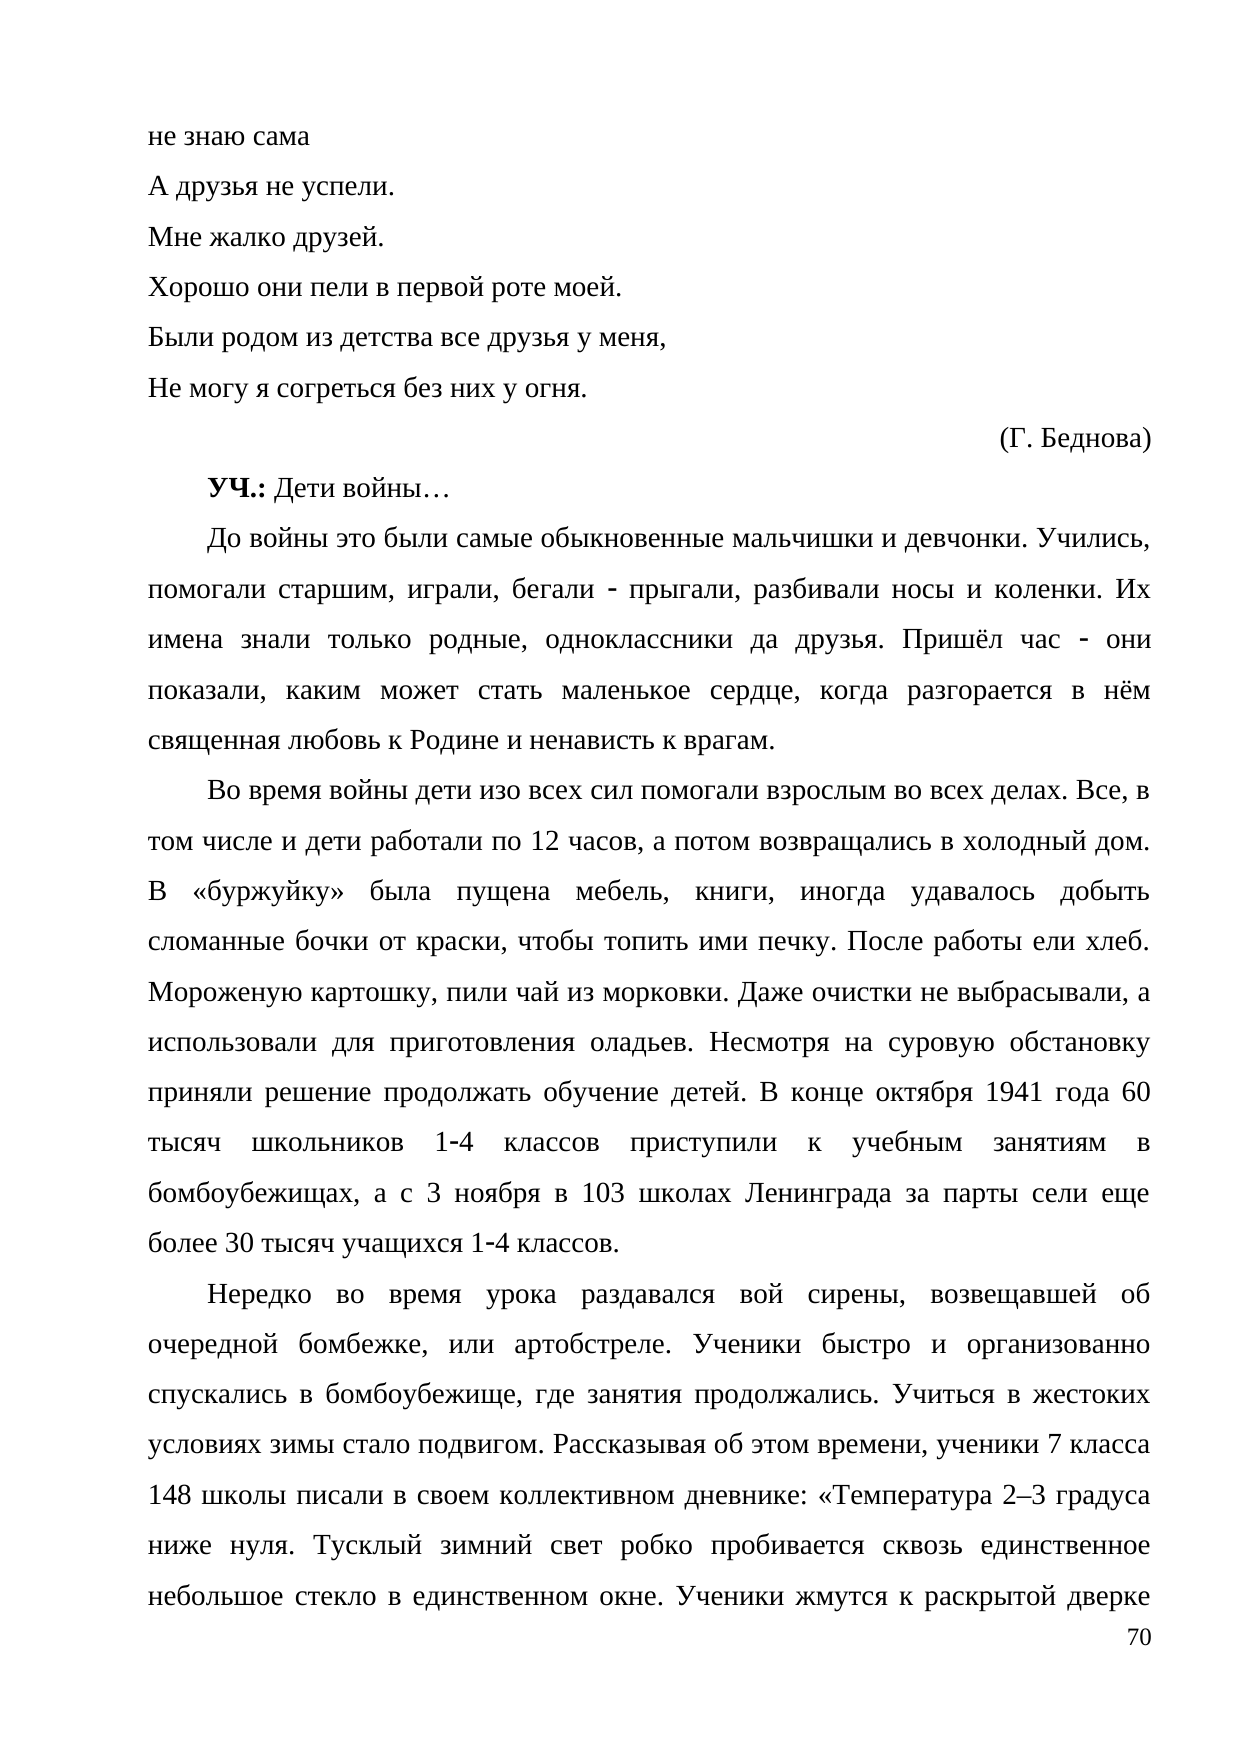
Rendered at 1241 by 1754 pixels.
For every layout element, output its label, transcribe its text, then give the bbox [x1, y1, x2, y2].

text Не могу я согреться без них у огня. [148, 370, 1152, 403]
text До войны это были самые обыкновенные мальчишки и девчонки. Учились, помогали старшим, играли, бегали прыгали, разбивали носы и коленки. Их имена знали только родные, одноклассники да друзья. Пришёл час они показали, каким может стать маленькое сердце, когда разгорается в нём священная любовь к Родине и ненависть к врагам. [148, 521, 1152, 756]
text (Г. Беднова) [148, 420, 1152, 453]
text А друзья не успели. [148, 168, 1152, 202]
text УЧ.: Дети войны… [148, 470, 1152, 504]
text Хорошо они пели в первой роте моей. [148, 269, 1152, 303]
text Мне жалко друзей. [148, 219, 1152, 252]
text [148, 1276, 1152, 1611]
text Во время войны дети изо всех сил помогали взрослым во всех делах. Все, в том числе и дети работали по 12 часов, а потом возвращались в холодный дом. В «буржуйку» была пущена мебель, книги, иногда удавалось добыть сломанные бочки от краски, чтобы топить ими печку. После работы ели хлеб. Мороженую картошку, пили чай из морковки. Даже очистки не выбрасывали, а использовали для приготовления оладьев. Несмотря на суровую обстановку приняли решение продолжать обучение детей. В конце октября 1941 года 60 тысяч школьников 14 классов приступили к учебным занятиям в бомбоубежищах, а с 3 ноября в 103 школах Ленинграда за парты сели еще более 30 тысяч учащихся 14 классов. [148, 772, 1152, 1259]
text не знаю сама [148, 118, 1152, 152]
text Были родом из детства все друзья у меня, [148, 319, 1152, 353]
